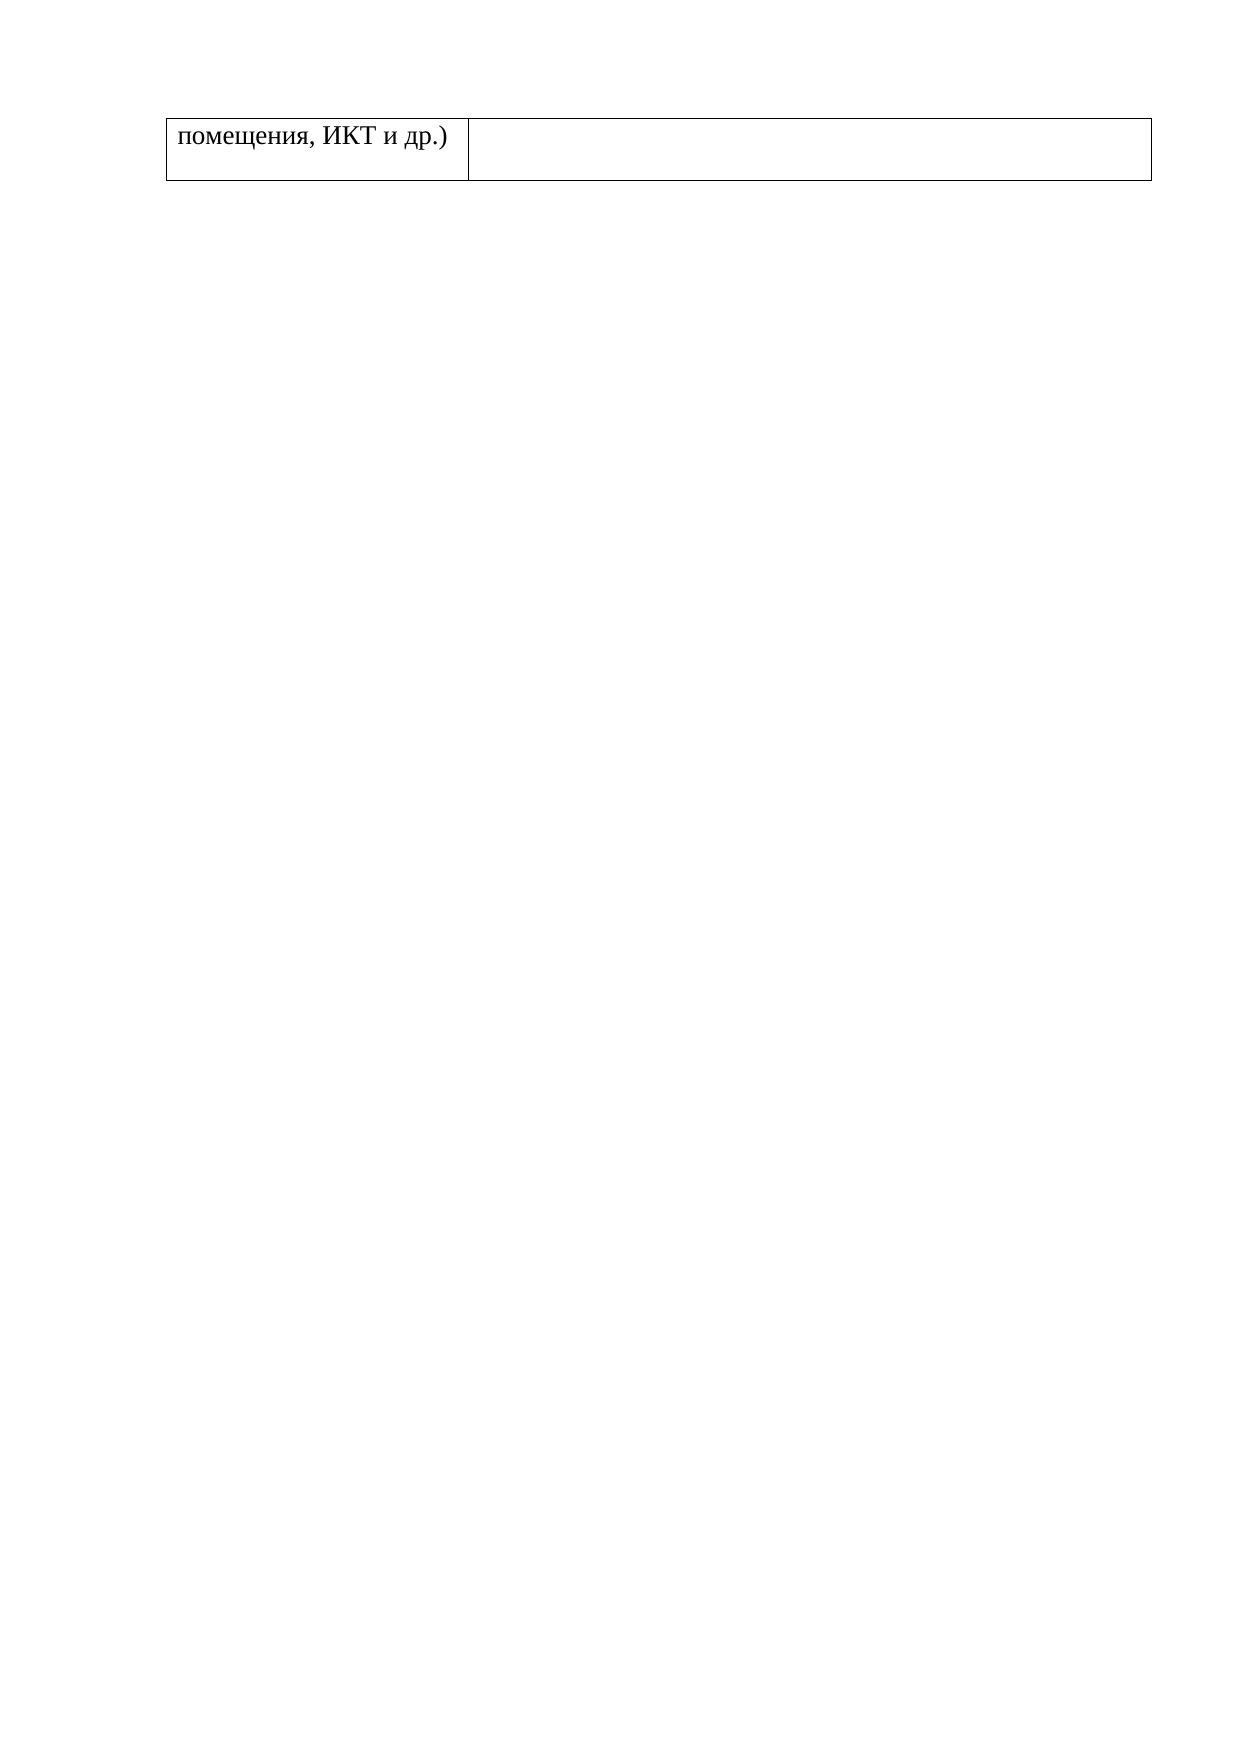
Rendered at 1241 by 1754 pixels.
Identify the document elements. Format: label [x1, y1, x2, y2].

table_cell [167, 119, 468, 179]
table_cell [469, 119, 1151, 179]
